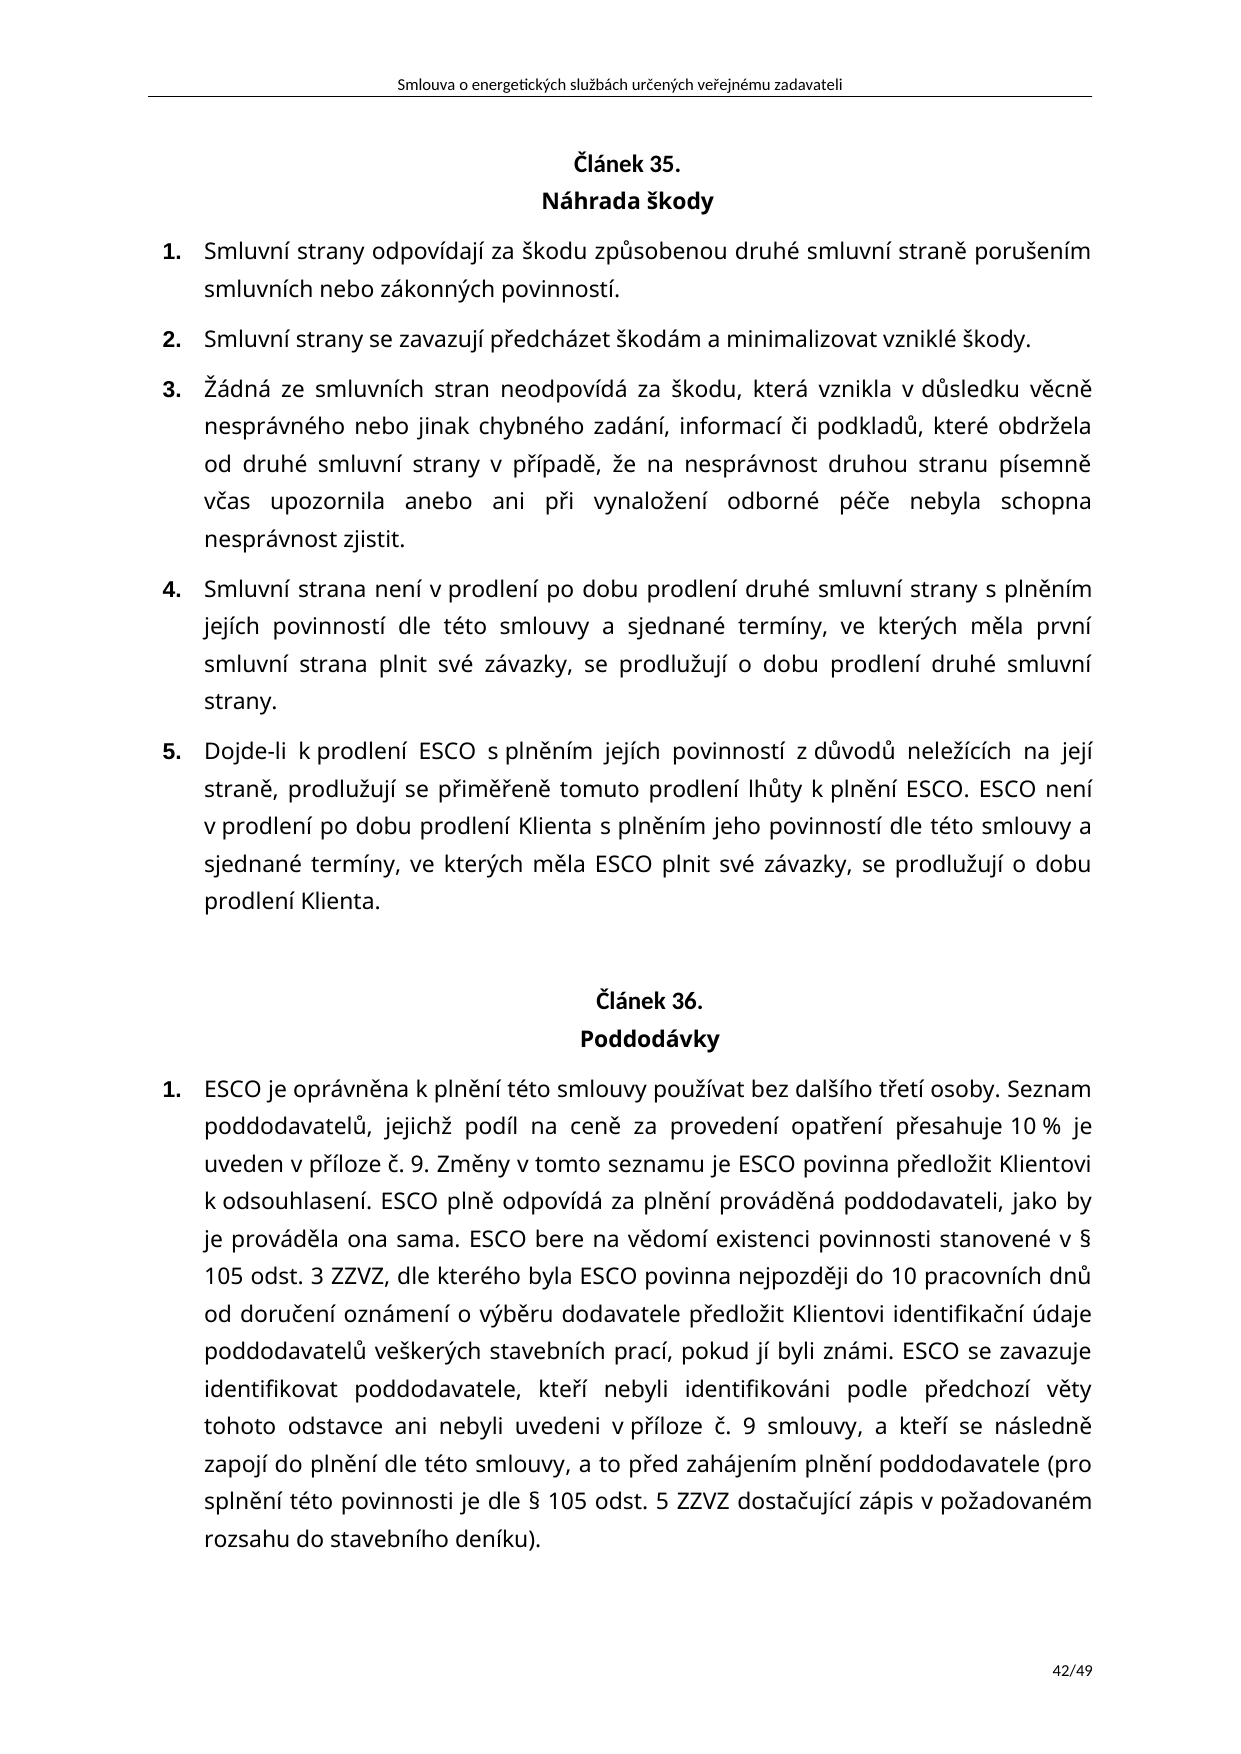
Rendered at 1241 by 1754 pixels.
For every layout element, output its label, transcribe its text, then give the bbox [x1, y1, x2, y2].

subtitle Dojde-li k prodlení ESCO s plněním jejích povinností z důvodů neležících na její straně, prodlužují se přiměřeně tomuto prodlení lhůty k plnění ESCO. ESCO není v prodlení po dobu prodlení Klienta s plněním jeho povinností dle této smlouvy a sjednané termíny, ve kterých měla ESCO plnit své závazky, se prodlužují o dobu prodlení Klienta. [162, 735, 1092, 916]
subtitle Smluvní strana není v prodlení po dobu prodlení druhé smluvní strany s plněním jejích povinností dle této smlouvy a sjednané termíny, ve kterých měla první smluvní strana plnit své závazky, se prodlužují o dobu prodlení druhé smluvní strany. [162, 573, 1092, 716]
subtitle Smluvní strany se zavazují předcházet škodám a minimalizovat vzniklé škody. [162, 323, 1092, 354]
subtitle Žádná ze smluvních stran neodpovídá za škodu, která vznikla v důsledku věcně nesprávného nebo jinak chybného zadání, informací či podkladů, které obdržela od druhé smluvní strany v případě, že na nesprávnost druhou stranu písemně včas upozornila anebo ani při vynaložení odborné péče nebyla schopna nesprávnost zjistit. [162, 373, 1092, 554]
subtitle Poddodávky [207, 985, 1092, 1054]
subtitle Smluvní strany odpovídají za škodu způsobenou druhé smluvní straně porušením smluvních nebo zákonných povinností. [162, 235, 1092, 304]
subtitle ESCO je oprávněna k plnění této smlouvy používat bez dalšího třetí osoby. Seznam poddodavatelů, jejichž podíl na ceně za provedení opatření přesahuje 10 % je uveden v příloze č. 9. Změny v tomto seznamu je ESCO povinna předložit Klientovi k odsouhlasení. ESCO plně odpovídá za plnění prováděná poddodavateli, jako by je prováděla ona sama. ESCO bere na vědomí existenci povinnosti stanovené v § 105 odst. 3 ZZVZ, dle kterého byla ESCO povinna nejpozději do 10 pracovních dnů od doručení oznámení o výběru dodavatele předložit Klientovi identifikační údaje poddodavatelů veškerých stavebních prací, pokud jí byli známi. ESCO se zavazuje identifikovat poddodavatele, kteří nebyli identifikováni podle předchozí věty tohoto odstavce ani nebyli uvedeni v příloze č. 9 smlouvy, a kteří se následně zapojí do plnění dle této smlouvy, a to před zahájením plnění poddodavatele (pro splnění této povinnosti je dle § 105 odst. 5 ZZVZ dostačující zápis v požadovaném rozsahu do stavebního deníku). [162, 1073, 1092, 1554]
subtitle Náhrada škody [162, 148, 1092, 216]
